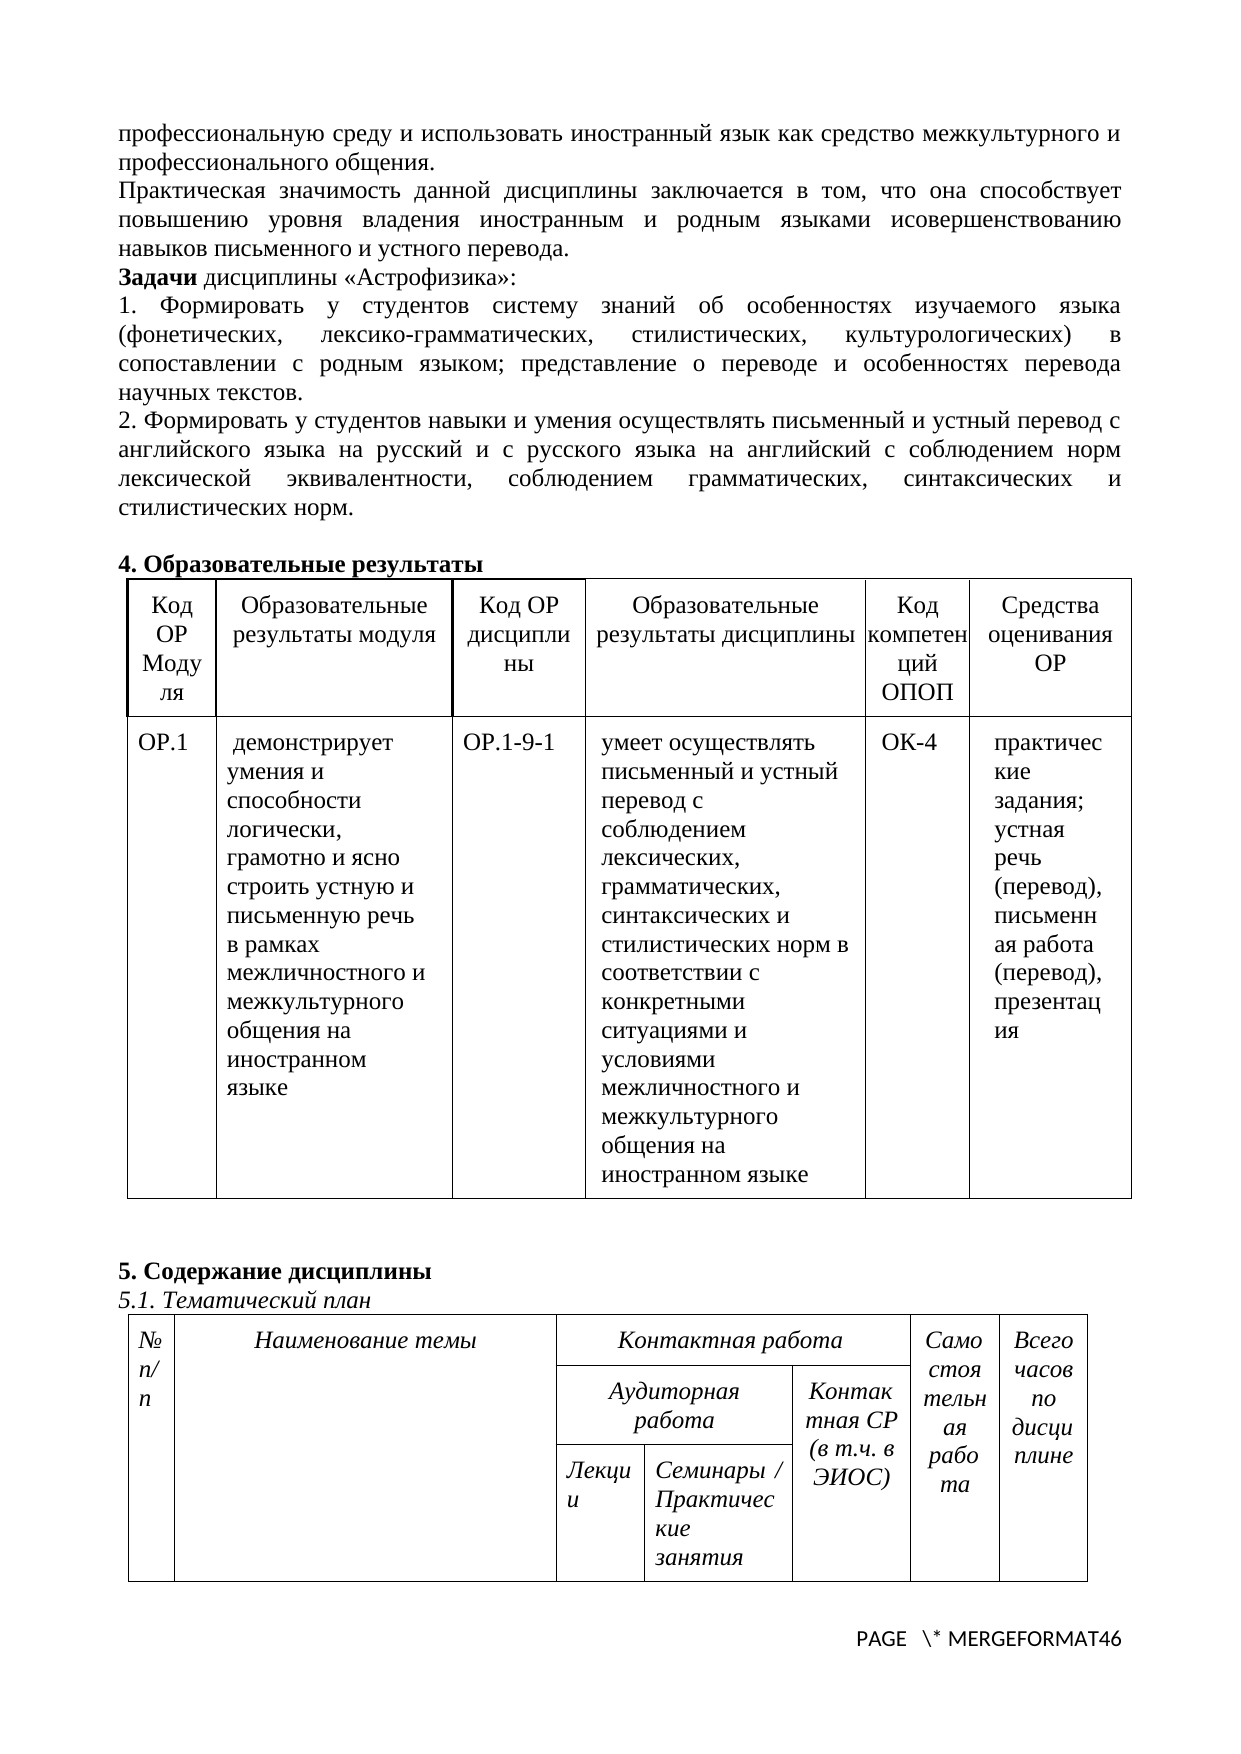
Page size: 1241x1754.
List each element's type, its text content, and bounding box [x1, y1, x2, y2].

table_header Образовательные результаты дисциплины [586, 579, 866, 716]
table_header Всего часов по дисциплине [1000, 1315, 1087, 1581]
table_cell ОР.1 [128, 717, 216, 1198]
table_cell умеет осуществлять письменный и устный перевод с соблюдением лексических, грамматических, синтаксических и стилистических норм в соответствии с конкретными ситуациями и условиями межличностного и межкультурного общения на иностранном языке [586, 717, 865, 1198]
table_header № п/п [129, 1315, 174, 1581]
table_cell Лекции [557, 1445, 644, 1581]
table_header Наименование темы [175, 1315, 556, 1581]
text 1. Формировать у студентов систему знаний об особенностях изучаемого языка (фонетических, лексико-грамматических, стилистических, культурологических) в сопоставлении с родным языком; представление о переводе и особенностях перевода научных текстов. [118, 291, 1122, 406]
text 4. Образовательные результаты [118, 549, 1122, 578]
table_cell Аудиторная работа [557, 1366, 792, 1444]
table_header Средства оценивания ОР [969, 579, 1131, 716]
table_cell практические задания; устная речь (перевод), письменная работа (перевод), презентация [970, 717, 1131, 1198]
table_cell ОК-4 [866, 717, 969, 1198]
table_cell Контактная СР (в т.ч. в ЭИОС) [793, 1366, 910, 1581]
table_cell демонстрирует умения и способности логически, грамотно и ясно строить устную и письменную речь в рамках межличностного и межкультурного общения на иностранном языке [217, 717, 452, 1198]
table_cell ОР.1-9-1 [453, 717, 585, 1198]
table_header Самостоятельная работа [911, 1315, 999, 1581]
table_cell Семинары / Практические занятия [645, 1445, 792, 1581]
text Практическая значимость данной дисциплины заключается в том, что она способствует повышению уровня владения иностранным и родным языками исовершенствованию навыков письменного и устного перевода. [118, 176, 1122, 262]
table_header Код ОР Модуля [129, 580, 215, 716]
text 2. Формировать у студентов навыки и умения осуществлять письменный и устный перевод с английского языка на русский и с русского языка на английский с соблюдением норм лексической эквивалентности, соблюдением грамматических, синтаксических и стилистических норм. [118, 406, 1122, 521]
table_header Код компетенций ОПОП [866, 579, 969, 716]
table_header Контактная работа [557, 1315, 910, 1364]
text 5. Содержание дисциплины [118, 1256, 1122, 1285]
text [118, 118, 1122, 176]
text 5.1. Тематический план [118, 1285, 1122, 1314]
table_header Код ОР дисциплины [454, 580, 585, 716]
table_header Образовательные результаты модуля [217, 580, 451, 716]
text Задачи дисциплины «Астрофизика»: [118, 262, 1122, 291]
